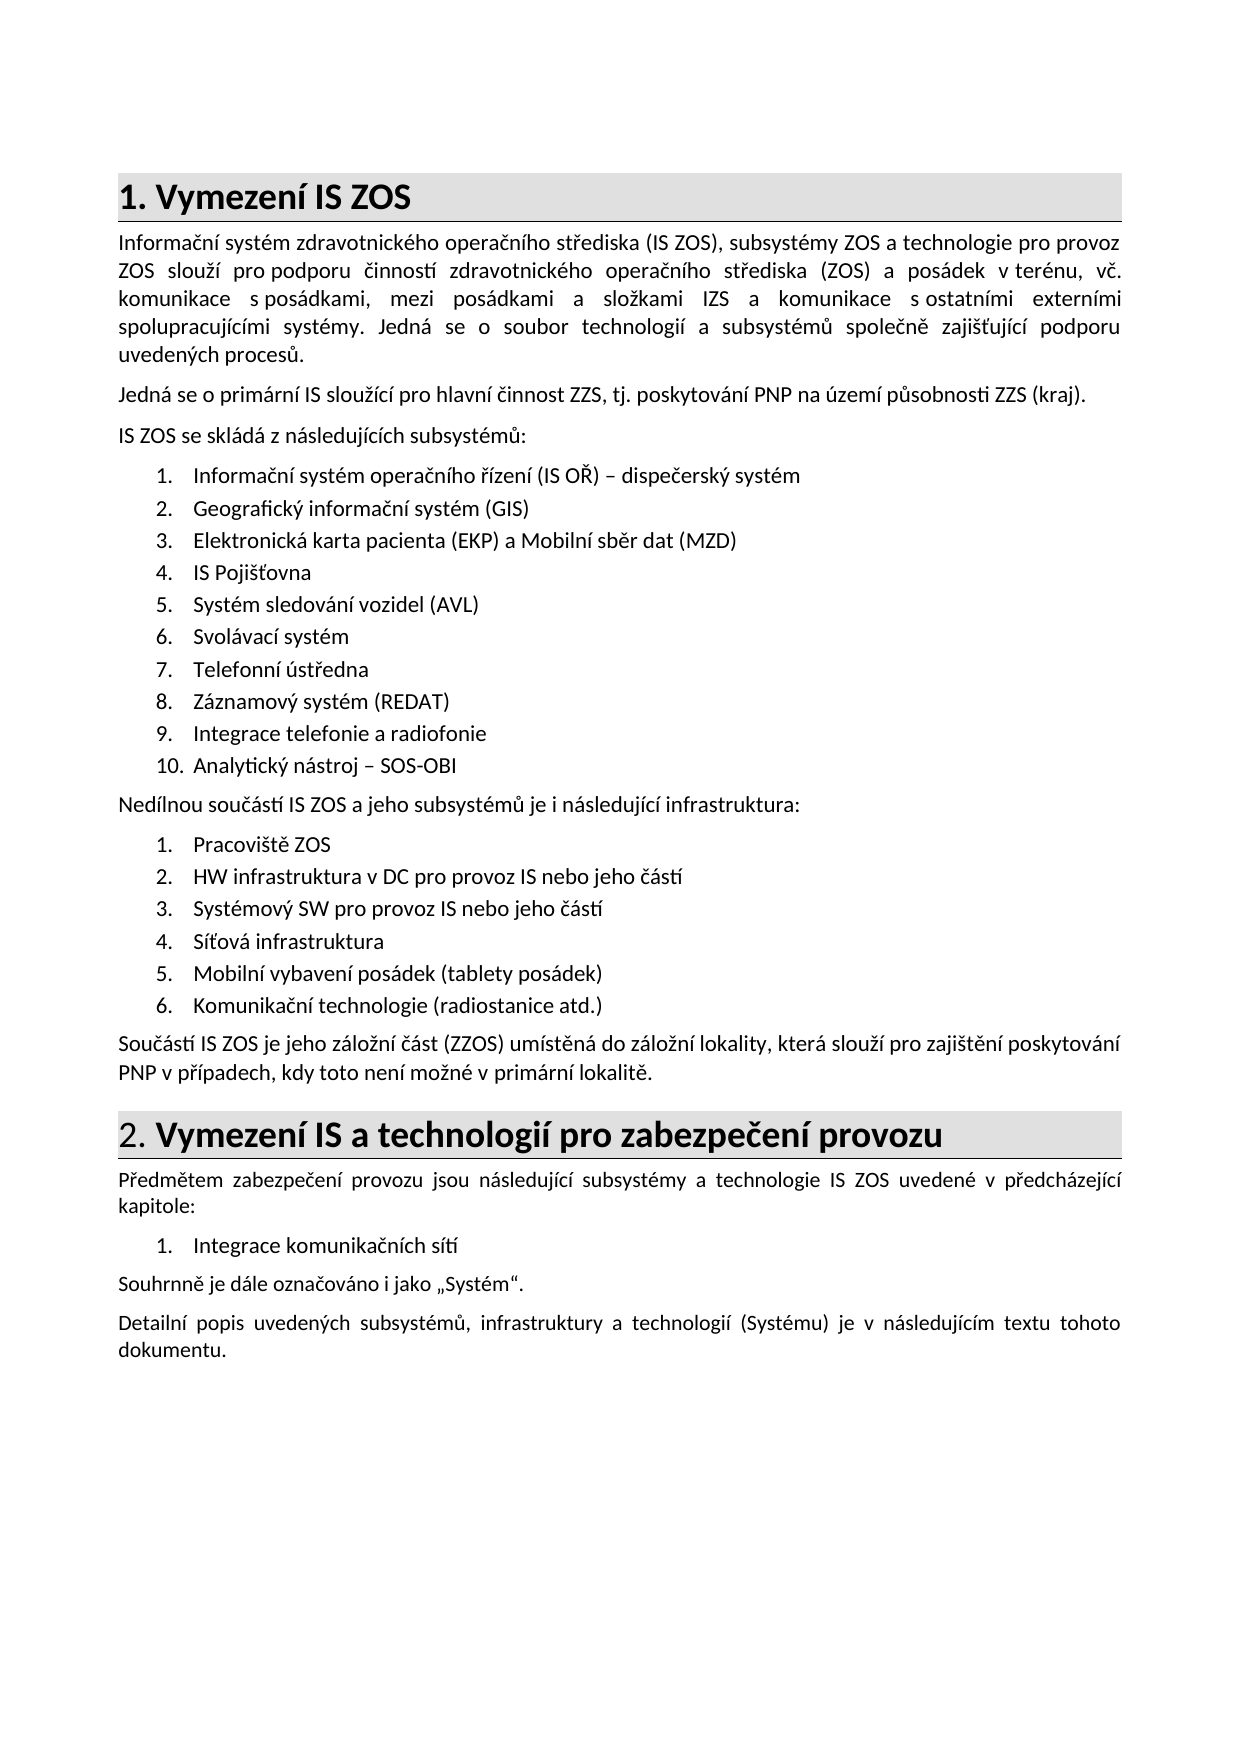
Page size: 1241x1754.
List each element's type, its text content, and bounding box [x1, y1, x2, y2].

text IS ZOS se skládá z následujících subsystémů: [118, 421, 1122, 449]
list Elektronická karta pacienta (EKP) a Mobilní sběr dat (MZD) [156, 526, 1122, 554]
list Systém sledování vozidel (AVL) [156, 590, 1122, 618]
list IS Pojišťovna [156, 558, 1122, 586]
list HW infrastruktura v DC pro provoz IS nebo jeho částí [156, 862, 1122, 890]
text Jedná se o primární IS sloužící pro hlavní činnost ZZS, tj. poskytování PNP na území působnosti ZZS (kraj). [118, 381, 1122, 408]
list Svolávací systém [156, 622, 1122, 651]
list Mobilní vybavení posádek (tablety posádek) [156, 959, 1122, 987]
list Integrace telefonie a radiofonie [156, 719, 1122, 747]
subtitle Vymezení IS a technologií pro zabezpečení provozu [118, 1111, 1122, 1158]
text Souhrnně je dále označováno i jako „Systém“. [118, 1270, 1122, 1297]
text Součástí IS ZOS je jeho záložní část (ZZOS) umístěná do záložní lokality, která slouží pro zajištění poskytování PNP v případech, kdy toto není možné v primární lokalitě. [118, 1029, 1122, 1086]
list Telefonní ústředna [156, 655, 1122, 683]
list Systémový SW pro provoz IS nebo jeho částí [156, 894, 1122, 923]
text Detailní popis uvedených subsystémů, infrastruktury a technologií (Systému) je v následujícím textu tohoto dokumentu. [118, 1309, 1122, 1363]
list Záznamový systém (REDAT) [156, 687, 1122, 715]
list Síťová infrastruktura [156, 927, 1122, 955]
list Komunikační technologie (radiostanice atd.) [156, 991, 1122, 1019]
text Informační systém zdravotnického operačního střediska (IS ZOS), subsystémy ZOS a technologie pro provoz ZOS slouží pro podporu činností zdravotnického operačního střediska (ZOS) a posádek v terénu, vč. komunikace s posádkami, mezi posádkami a složkami IZS a komunikace s ostatními externími spolupracujícími systémy. Jedná se o soubor technologií a subsystémů společně zajišťující podporu uvedených procesů. [118, 228, 1122, 368]
subtitle Vymezení IS ZOS [118, 173, 1122, 221]
list Pracoviště ZOS [156, 830, 1122, 858]
list Integrace komunikačních sítí [156, 1232, 1122, 1260]
list Geografický informační systém (GIS) [156, 494, 1122, 522]
list Informační systém operačního řízení (IS OŘ) – dispečerský systém [156, 462, 1122, 489]
text Předmětem zabezpečení provozu jsou následující subsystémy a technologie IS ZOS uvedené v předcházející kapitole: [118, 1166, 1122, 1219]
list Analytický nástroj – SOS-OBI [156, 751, 1122, 779]
text Nedílnou součástí IS ZOS a jeho subsystémů je i následující infrastruktura: [118, 790, 1122, 818]
